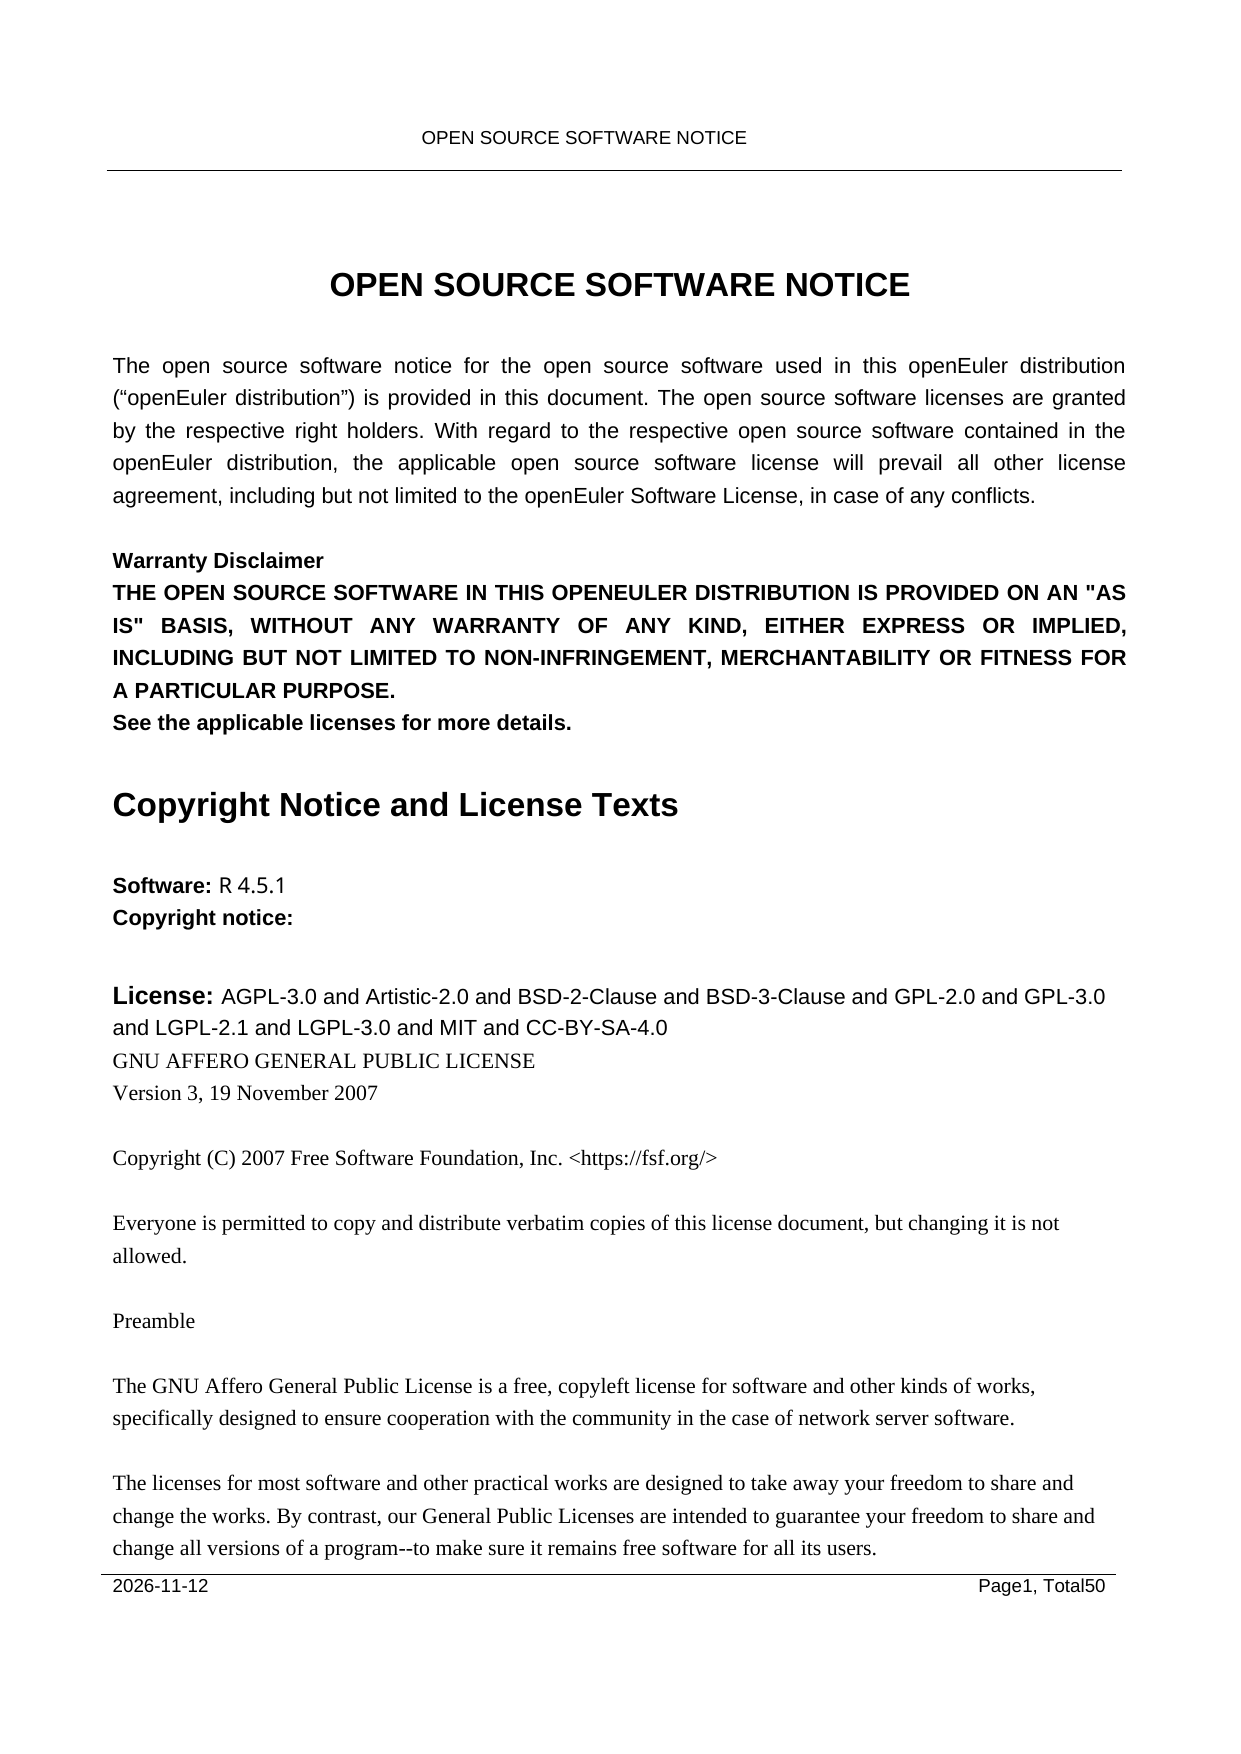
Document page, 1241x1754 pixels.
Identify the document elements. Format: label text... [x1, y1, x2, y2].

text THE OPEN SOURCE SOFTWARE IN THIS OPENEULER DISTRIBUTION IS PROVIDED ON AN "AS IS" BASIS, WITHOUT ANY WARRANTY OF ANY KIND, EITHER EXPRESS OR IMPLIED, INCLUDING BUT NOT LIMITED TO NON-INFRINGEMENT, MERCHANTABILITY OR FITNESS FOR A PARTICULAR PURPOSE. See the applicable licenses for more details. [112, 576, 1128, 739]
text Warranty Disclaimer [112, 544, 1128, 576]
text Copyright Notice and License Texts [112, 771, 1128, 836]
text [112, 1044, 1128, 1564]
text OPEN SOURCE SOFTWARE NOTICE [112, 251, 1128, 316]
text The open source software notice for the open source software used in this openEuler distribution (“openEuler distribution”) is provided in this document. The open source software licenses are granted by the respective right holders. With regard to the respective open source software contained in the openEuler distribution, the applicable open source software license will prevail all other license agreement, including but not limited to the openEuler Software License, in case of any conflicts. [112, 349, 1128, 511]
text Copyright notice: [112, 901, 1128, 934]
title Software: R 4.5.1 [112, 869, 1128, 901]
text License: AGPL-3.0 and Artistic-2.0 and BSD-2-Clause and BSD-3-Clause and GPL-2.0 and GPL-3.0 and LGPL-2.1 and LGPL-3.0 and MIT and CC-BY-SA-4.0 [112, 979, 1128, 1044]
